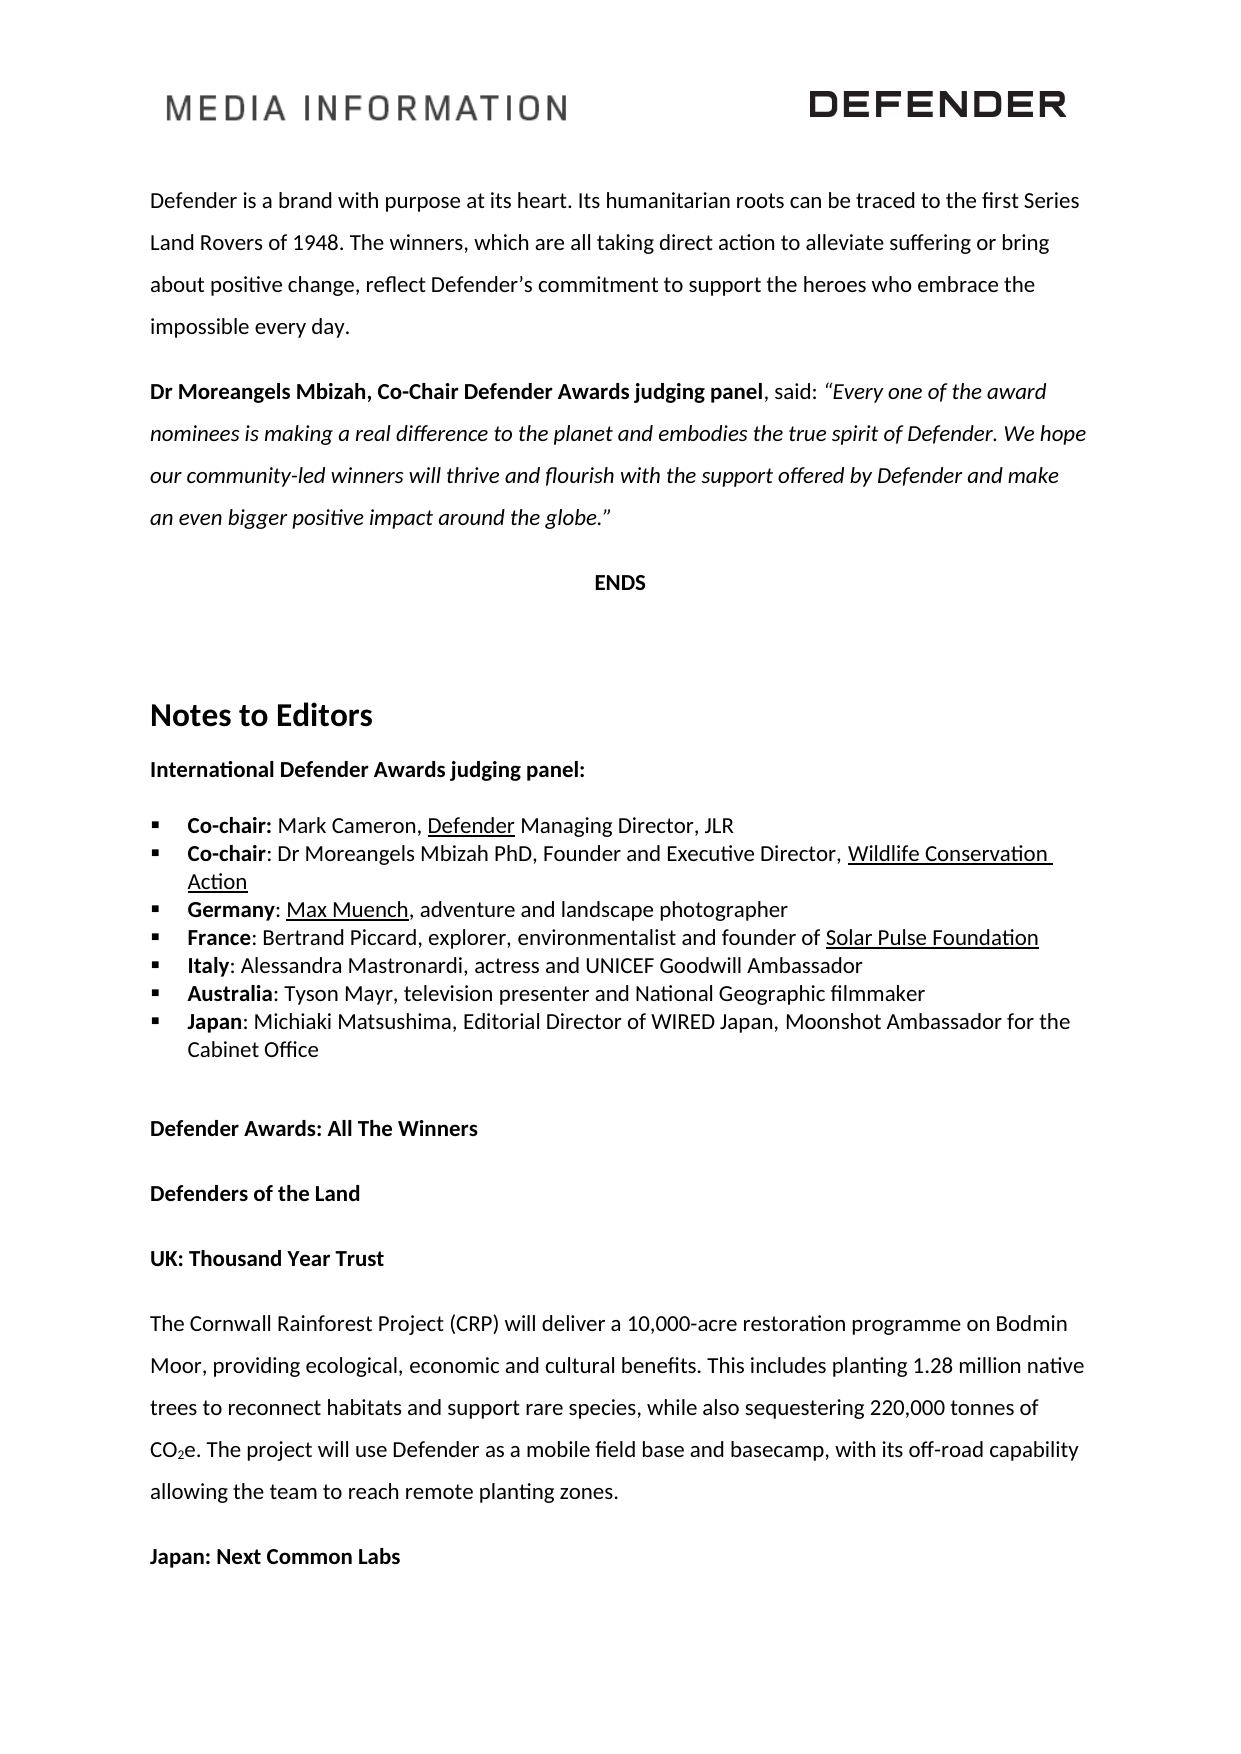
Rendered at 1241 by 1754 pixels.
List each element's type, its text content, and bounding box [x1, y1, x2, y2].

text Defenders of the Land [150, 1179, 1090, 1207]
list Australia: Tyson Mayr, television presenter and National Geographic filmmaker [150, 979, 1090, 1007]
picture [150, 73, 588, 153]
picture [810, 91, 1067, 117]
list France: Bertrand Piccard, explorer, environmentalist and founder of Solar Pulse Foundation [150, 923, 1090, 951]
text The Cornwall Rainforest Project (CRP) will deliver a 10,000-acre restoration programme on Bodmin Moor, providing ecological, economic and cultural benefits. This includes planting 1.28 million native trees to reconnect habitats and support rare species, while also sequestering 220,000 tonnes of CO2e. The project will use Defender as a mobile field base and basecamp, with its off-road capability allowing the team to reach remote planting zones. [150, 1309, 1090, 1505]
text UK: Thousand Year Trust [150, 1244, 1090, 1272]
text International Defender Awards judging panel: [150, 755, 1090, 783]
text Defender Awards: All The Winners [150, 1114, 1090, 1142]
list Italy: Alessandra Mastronardi, actress and UNICEF Goodwill Ambassador [150, 951, 1090, 979]
text Notes to Editors [150, 694, 1090, 735]
text ENDS [150, 568, 1090, 596]
text Defender is a brand with purpose at its heart. Its humanitarian roots can be traced to the first Series Land Rovers of 1948. The winners, which are all taking direct action to alleviate suffering or bring about positive change, reflect Defender’s commitment to support the heroes who embrace the impossible every day. [150, 187, 1090, 341]
text Dr Moreangels Mbizah, Co-Chair Defender Awards judging panel, said: “Every one of the award nominees is making a real difference to the planet and embodies the true spirit of Defender. We hope our community-led winners will thrive and flourish with the support offered by Defender and make an even bigger positive impact around the globe.” [150, 377, 1090, 531]
list Co-chair: Mark Cameron, Defender Managing Director, JLR [150, 811, 1090, 839]
list Co-chair: Dr Moreangels Mbizah PhD, Founder and Executive Director, Wildlife Conservation Action [150, 839, 1090, 895]
list Japan: Michiaki Matsushima, Editorial Director of WIRED Japan, Moonshot Ambassador for the Cabinet Office [150, 1007, 1090, 1063]
text Japan: Next Common Labs [150, 1542, 1090, 1570]
list Germany: Max Muench, adventure and landscape photographer [150, 895, 1090, 923]
